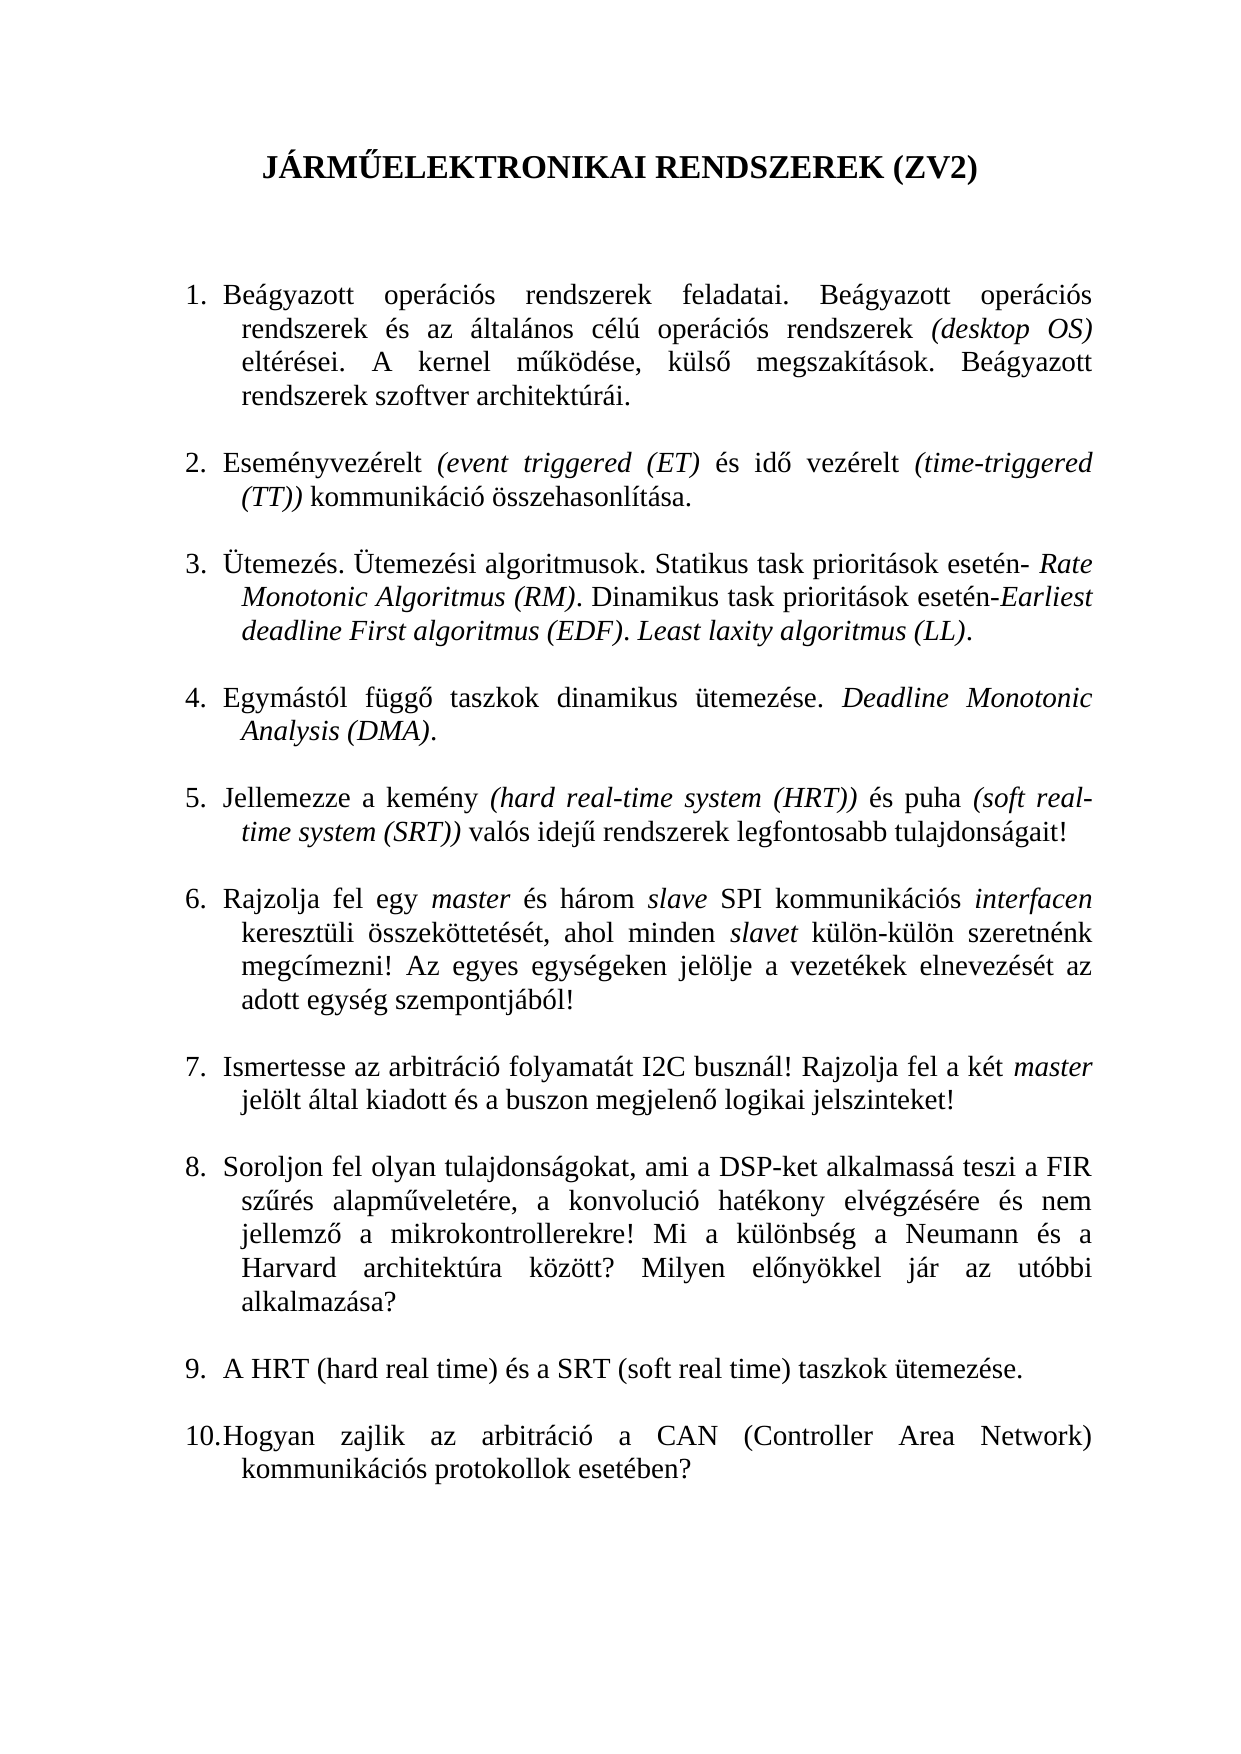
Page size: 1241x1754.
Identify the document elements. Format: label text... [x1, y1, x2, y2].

list A HRT (hard real time) és a SRT (soft real time) taszkok ütemezése. [185, 1351, 1093, 1384]
list Eseményvezérelt (event triggered (ET) és idő vezérelt (time-triggered (TT)) kommunikáció összehasonlítása. [185, 445, 1093, 512]
text JÁRMŰELEKTRONIKAI RENDSZEREK (ZV2) [148, 148, 1093, 186]
list Beágyazott operációs rendszerek feladatai. Beágyazott operációs rendszerek és az általános célú operációs rendszerek (desktop OS) eltérései. A kernel működése, külső megszakítások. Beágyazott rendszerek szoftver architektúrái. [185, 277, 1093, 412]
list Rajzolja fel egy master és három slave SPI kommunikációs interfacen keresztüli összeköttetését, ahol minden slavet külön-külön szeretnénk megcímezni! Az egyes egységeken jelölje a vezetékek elnevezését az adott egység szempontjából! [185, 881, 1093, 1015]
list Ismertesse az arbitráció folyamatát I2C busznál! Rajzolja fel a két master jelölt által kiadott és a buszon megjelenő logikai jelszinteket! [185, 1049, 1093, 1116]
list Egymástól függő taszkok dinamikus ütemezése. Deadline Monotonic Analysis (DMA). [185, 680, 1093, 747]
list Hogyan zajlik az arbitráció a CAN (Controller Area Network) kommunikációs protokollok esetében? [185, 1418, 1093, 1485]
list Jellemezze a kemény (hard real-time system (HRT)) és puha (soft real-time system (SRT)) valós idejű rendszerek legfontosabb tulajdonságait! [185, 781, 1093, 848]
list Ütemezés. Ütemezési algoritmusok. Statikus task prioritások esetén- Rate Monotonic Algoritmus (RM). Dinamikus task prioritások esetén-Earliest deadline First algoritmus (EDF). Least laxity algoritmus (LL). [185, 546, 1093, 646]
list Soroljon fel olyan tulajdonságokat, ami a DSP-ket alkalmassá teszi a FIR szűrés alapműveletére, a konvolució hatékony elvégzésére és nem jellemző a mikrokontrollerekre! Mi a különbség a Neumann és a Harvard architektúra között? Milyen előnyökkel jár az utóbbi alkalmazása? [185, 1149, 1093, 1317]
